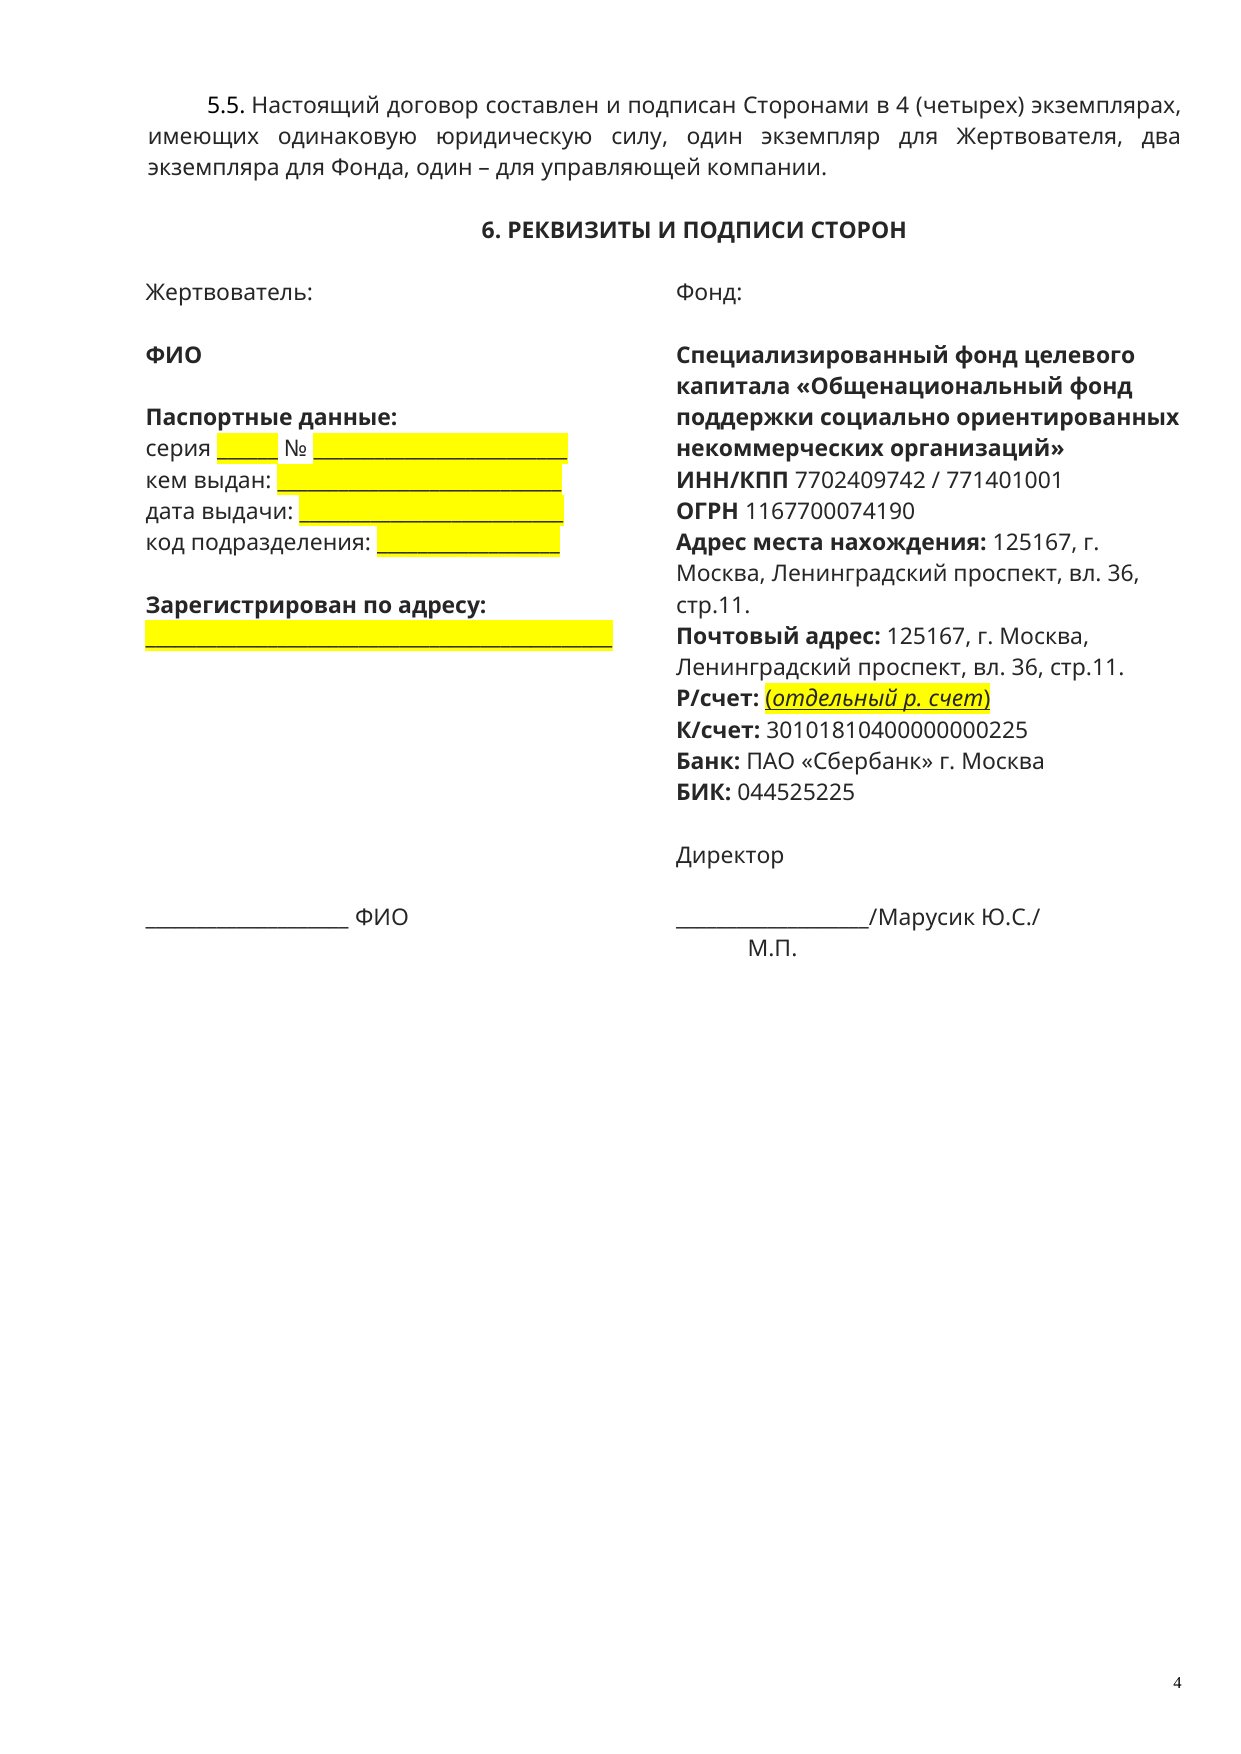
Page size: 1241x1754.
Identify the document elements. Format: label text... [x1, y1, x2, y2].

table_cell ____________________ ФИО [134, 808, 664, 964]
table_cell Директор ___________________/Марусик Ю.С./ М.П. [665, 808, 1195, 964]
table_cell Специализированный фонд целевого капитала «Общенациональный фонд поддержки социально ориентированных некоммерческих организаций» ИНН/КПП 7702409742 / 771401001 ОГРН 1167700074190 Адрес места нахождения: 125167, г. Москва, Ленинградский проспект, вл. 36, стр.11. Почтовый адрес: 125167, г. Москва, Ленинградский проспект, вл. 36, стр.11. Р/счет: (отдельный р. счет) К/счет: 30101810400000000225 Банк: ПАО «Сбербанк» г. Москва БИК: 044525225 [665, 339, 1195, 807]
list Настоящий договор составлен и подписан Сторонами в 4 (четырех) экземплярах, имеющих одинаковую юридическую силу, один экземпляр для Жертвователя, два экземпляра для Фонда, один – для управляющей компании. [148, 89, 1181, 182]
table_header Фонд: [665, 276, 1195, 339]
table_cell ФИО Паспортные данные: серия ______ № _________________________ кем выдан: ____________________________ дата выдачи: __________________________ код подразделения: __________________ Зарегистрирован по адресу: ______________________________________________ [134, 339, 664, 807]
table_header Жертвователь: [134, 276, 664, 339]
list РЕКВИЗИТЫ И ПОДПИСИ СТОРОН [148, 214, 1181, 245]
